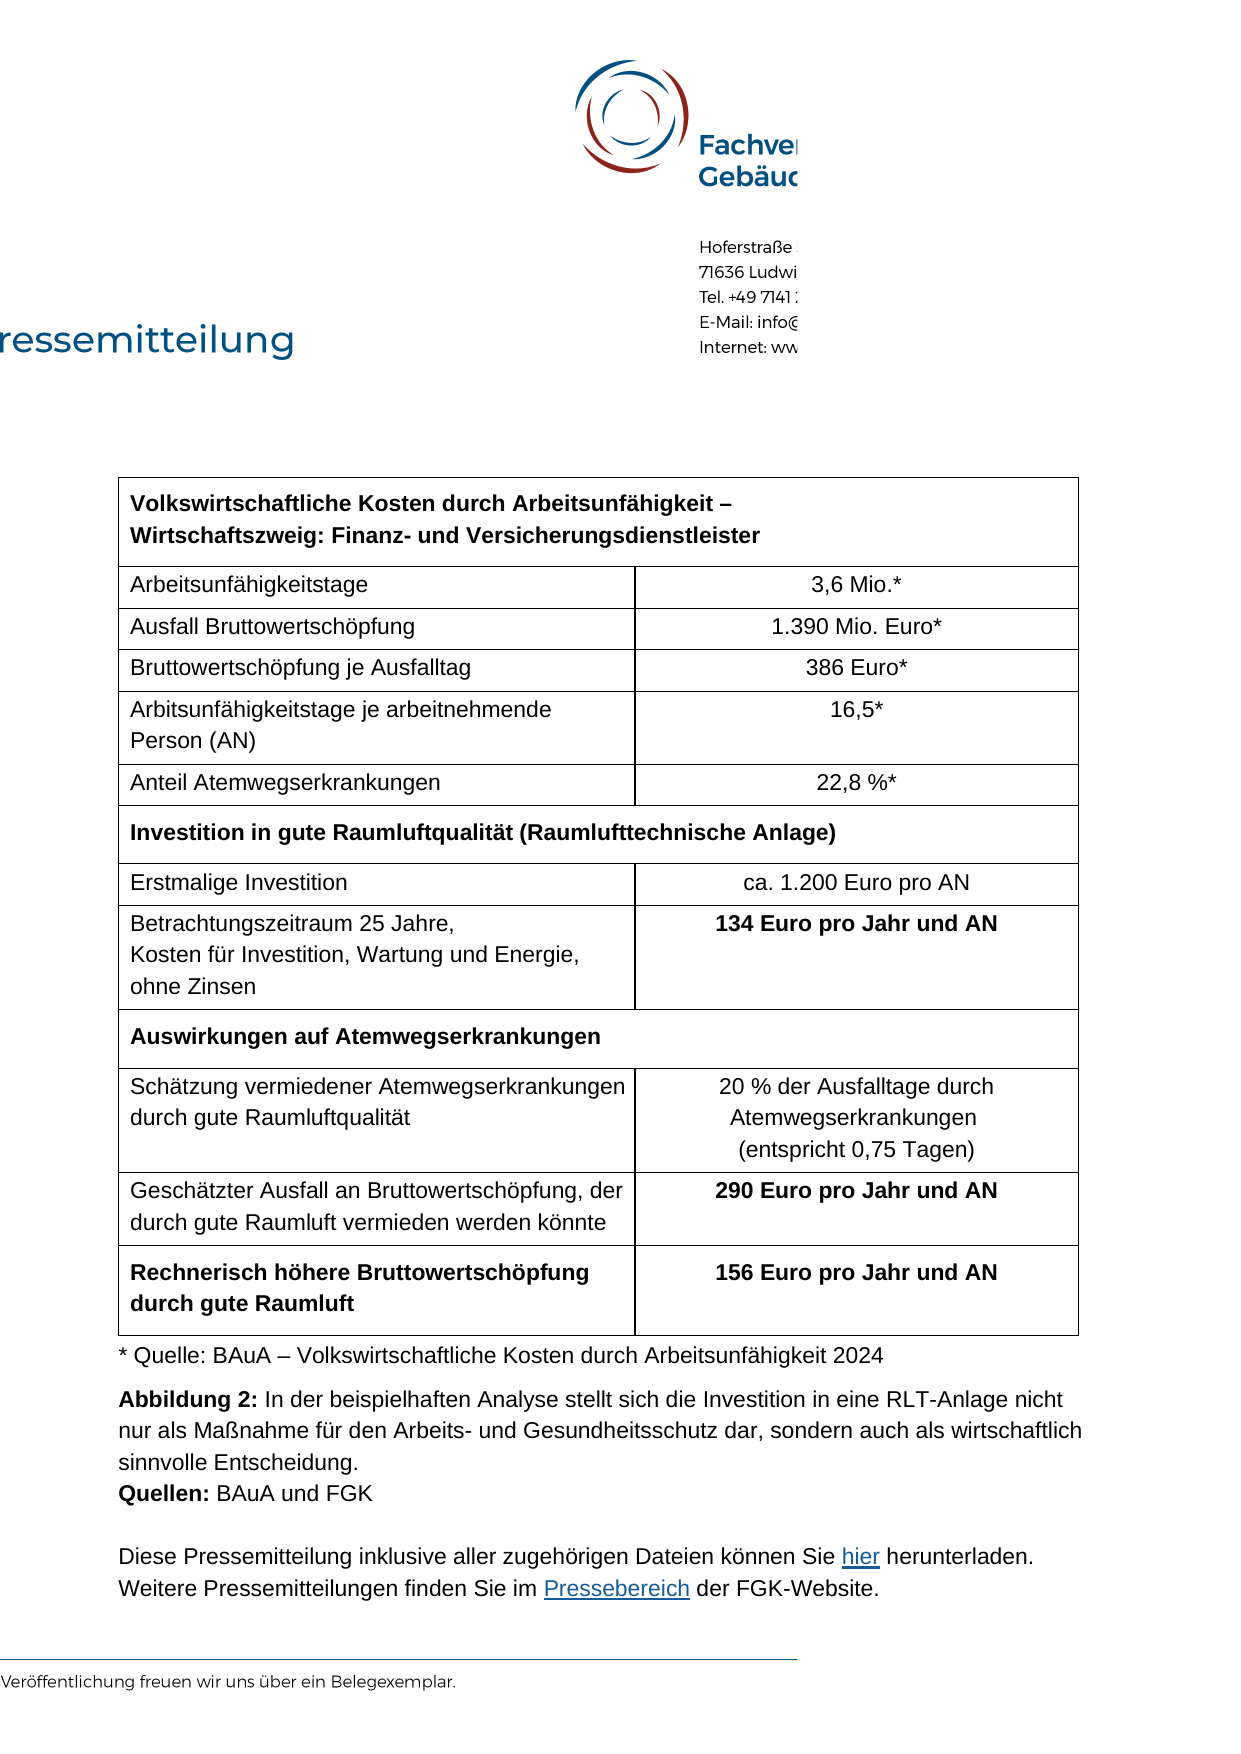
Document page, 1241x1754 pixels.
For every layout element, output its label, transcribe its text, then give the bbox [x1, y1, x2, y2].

table_cell 386 Euro* [636, 650, 1078, 691]
table_cell Geschätzter Ausfall an Bruttowertschöpfung, der durch gute Raumluft vermieden werden könnte [119, 1173, 634, 1245]
table_cell Betrachtungszeitraum 25 Jahre, Kosten für Investition, Wartung und Energie, ohne Zinsen [119, 906, 634, 1009]
table_cell ca. 1.200 Euro pro AN [636, 864, 1078, 905]
table_cell 22,8 %* [636, 765, 1078, 805]
table_header Volkswirtschaftliche Kosten durch Arbeitsunfähigkeit – Wirtschaftszweig: Finanz- und Versicherungsdienstleister [119, 478, 1078, 566]
table_cell Auswirkungen auf Atemwegserkrankungen [119, 1010, 1078, 1067]
table_cell Rechnerisch höhere Bruttowertschöpfung durch gute Raumluft [119, 1246, 634, 1335]
table_cell Schätzung vermiedener Atemwegserkrankungen durch gute Raumluftqualität [119, 1069, 634, 1172]
table_cell Anteil Atemwegserkrankungen [119, 765, 634, 805]
text Abbildung 2: In der beispielhaften Analyse stellt sich die Investition in eine RLT-Anlage nicht nur als Maßnahme für den Arbeits- und Gesundheitsschutz dar, sondern auch als wirtschaftlich sinnvolle Entscheidung. [118, 1386, 1092, 1475]
table_cell Arbitsunfähigkeitstage je arbeitnehmende Person (AN) [119, 692, 634, 764]
table_cell 156 Euro pro Jahr und AN [636, 1246, 1078, 1335]
table_cell 3,6 Mio.* [636, 567, 1078, 608]
table_cell Erstmalige Investition [119, 864, 634, 905]
table_cell Investition in gute Raumluftqualität (Raumlufttechnische Anlage) [119, 806, 1078, 863]
table_cell 20 % der Ausfalltage durch Atemwegserkrankungen (entspricht 0,75 Tagen) [636, 1069, 1078, 1172]
text * Quelle: BAuA – Volkswirtschaftliche Kosten durch Arbeitsunfähigkeit 2024 [118, 1342, 1122, 1368]
picture [0, 0, 798, 1754]
table_cell Bruttowertschöpfung je Ausfalltag [119, 650, 634, 691]
table_cell 290 Euro pro Jahr und AN [636, 1173, 1078, 1245]
table_cell 16,5* [636, 692, 1078, 764]
table_cell 134 Euro pro Jahr und AN [636, 906, 1078, 1009]
table_cell 1.390 Mio. Euro* [636, 609, 1078, 649]
table_cell Arbeitsunfähigkeitstage [119, 567, 634, 608]
table_cell Ausfall Bruttowertschöpfung [119, 609, 634, 649]
text Quellen: BAuA und FGK [118, 1480, 1092, 1507]
text Diese Pressemitteilung inklusive aller zugehörigen Dateien können Sie hier herunterladen. Weitere Pressemitteilungen finden Sie im Pressebereich der FGK-Website. [118, 1543, 1092, 1601]
